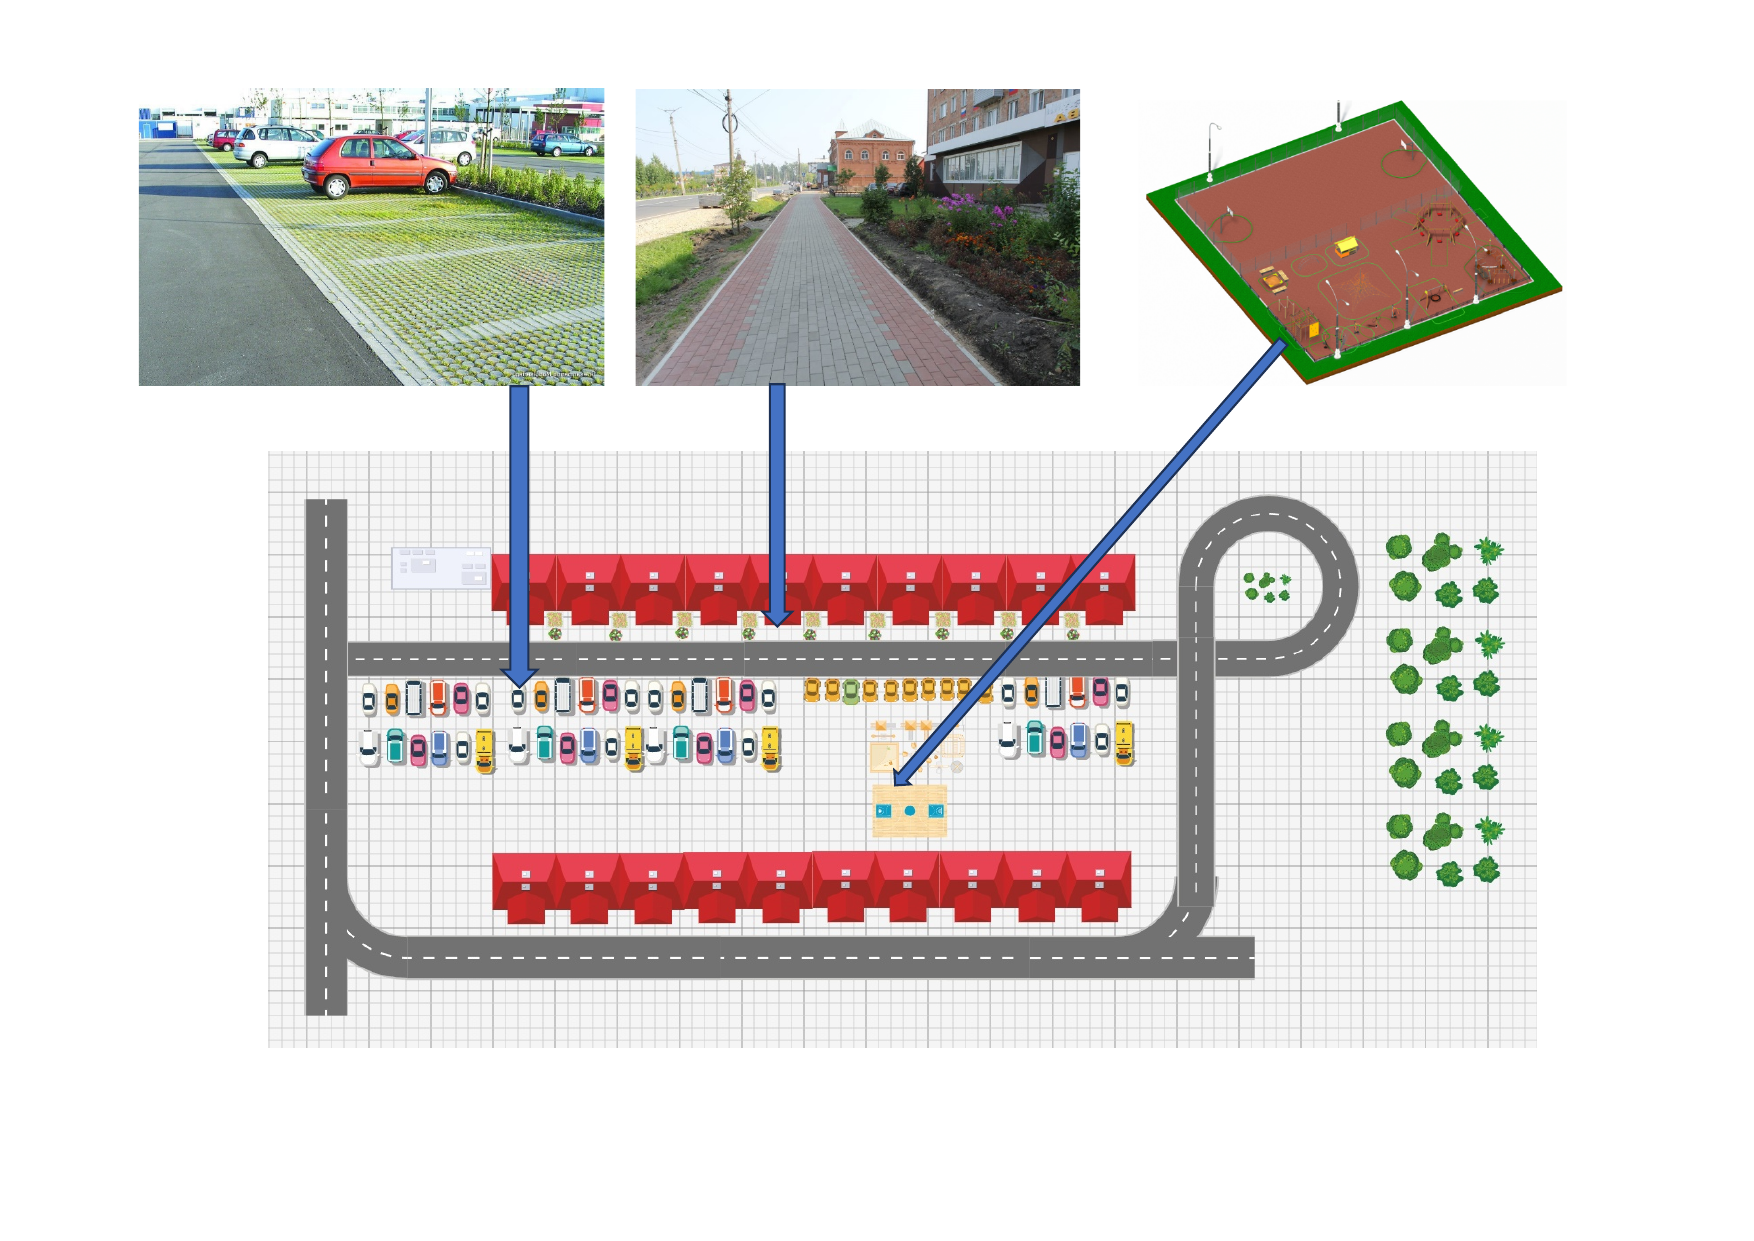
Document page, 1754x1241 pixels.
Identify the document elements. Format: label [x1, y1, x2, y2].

picture [1126, 90, 1587, 386]
picture [138, 88, 605, 386]
picture [635, 89, 1081, 386]
picture [268, 451, 1537, 1048]
